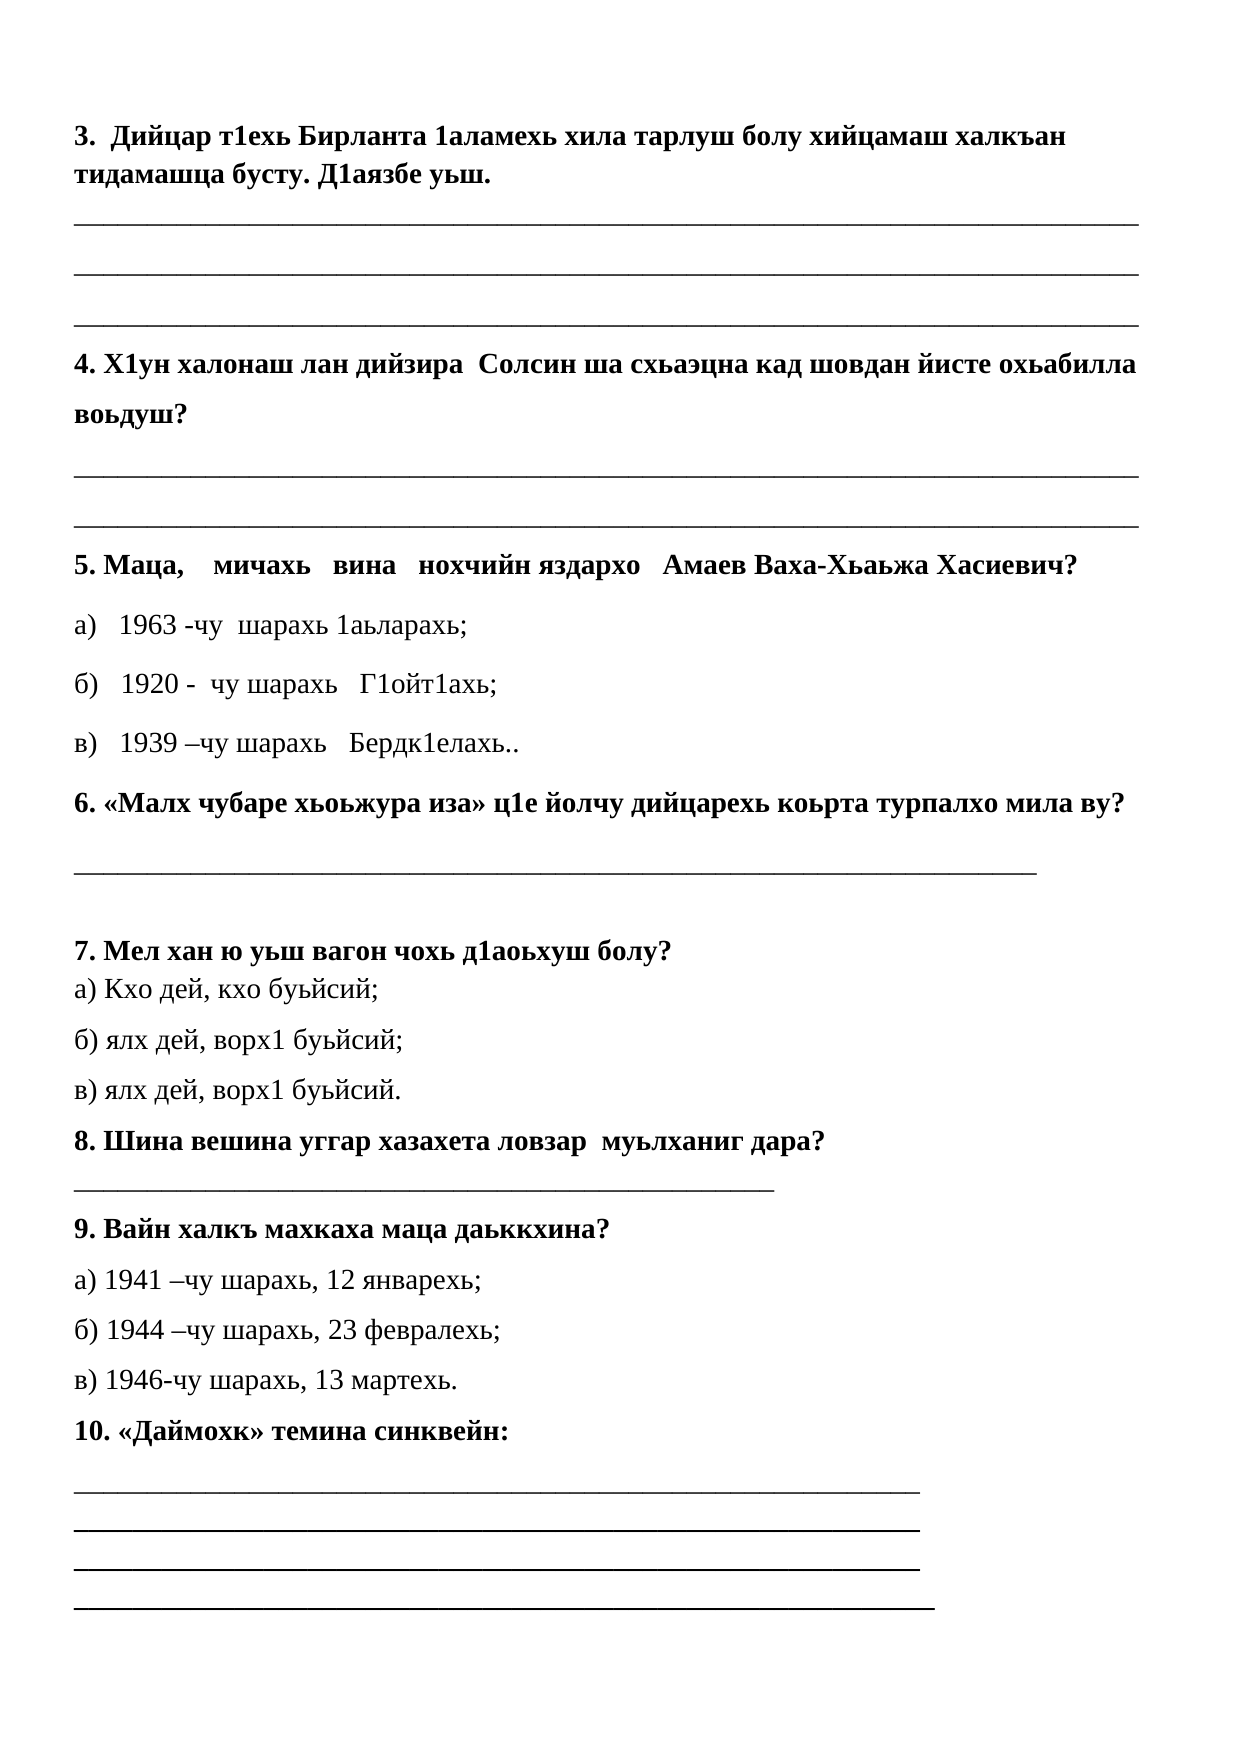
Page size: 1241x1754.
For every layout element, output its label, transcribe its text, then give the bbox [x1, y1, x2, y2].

text в) ялх дей, ворх1 буьйсий. [74, 1072, 1152, 1106]
text __________________________________________________________ [74, 1540, 1152, 1574]
text а) Кхо дей, кхо буьйсий; [74, 972, 1152, 1005]
text 3. Дийцар т1ехь Бирланта 1аламехь хила тарлуш болу хийцамаш халкъан тидамашца бусту. Д1аязбе уьш. [74, 118, 1152, 190]
text __________________________________________________________________ [74, 844, 1152, 878]
text __________________________________________________________ [74, 1502, 1152, 1535]
text __________________________________________________________________________________________________________________________________________________ [74, 447, 1152, 531]
text 5. Маца, мичахь вина нохчийн яздархо Амаев Ваха-Хьаьжа Хасиевич? [74, 547, 1152, 581]
text 10. «Даймохк» темина синквейн: [74, 1413, 1152, 1446]
text 7. Мел хан ю уьш вагон чохь д1аоьхуш болу? [74, 933, 1152, 967]
text 8. Шина вешина уггар хазахета ловзар муьлханиг дара? [74, 1123, 1152, 1156]
text __________________________________________________________ [74, 1463, 1152, 1497]
text в) 1946-чу шарахь, 13 мартехь. [74, 1362, 1152, 1396]
text а) 1963 -чу шарахь 1аьларахь; [74, 607, 1152, 640]
text ___________________________________________________________ [74, 1579, 1152, 1612]
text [74, 195, 1152, 329]
text в) 1939 –чу шарахь Бердк1елахь.. [74, 726, 1152, 759]
text б) ялх дей, ворх1 буьйсий; [74, 1022, 1152, 1056]
text 4. Х1ун халонаш лан дийзира Солсин ша схьаэцна кад шовдан йисте охьабилла воьдуш? [74, 346, 1152, 430]
text а) 1941 –чу шарахь, 12 январехь; [74, 1262, 1152, 1295]
text б) 1944 –чу шарахь, 23 февралехь; [74, 1312, 1152, 1346]
text 9. Вайн халкъ махкаха маца даьккхина? [74, 1211, 1152, 1245]
text б) 1920 - чу шарахь Г1ойт1ахь; [74, 666, 1152, 700]
text 6. «Малх чубаре хьоьжура иза» ц1е йолчу дийцарехь коьрта турпалхо мила ву? [74, 785, 1152, 818]
text ________________________________________________ [74, 1161, 1152, 1195]
